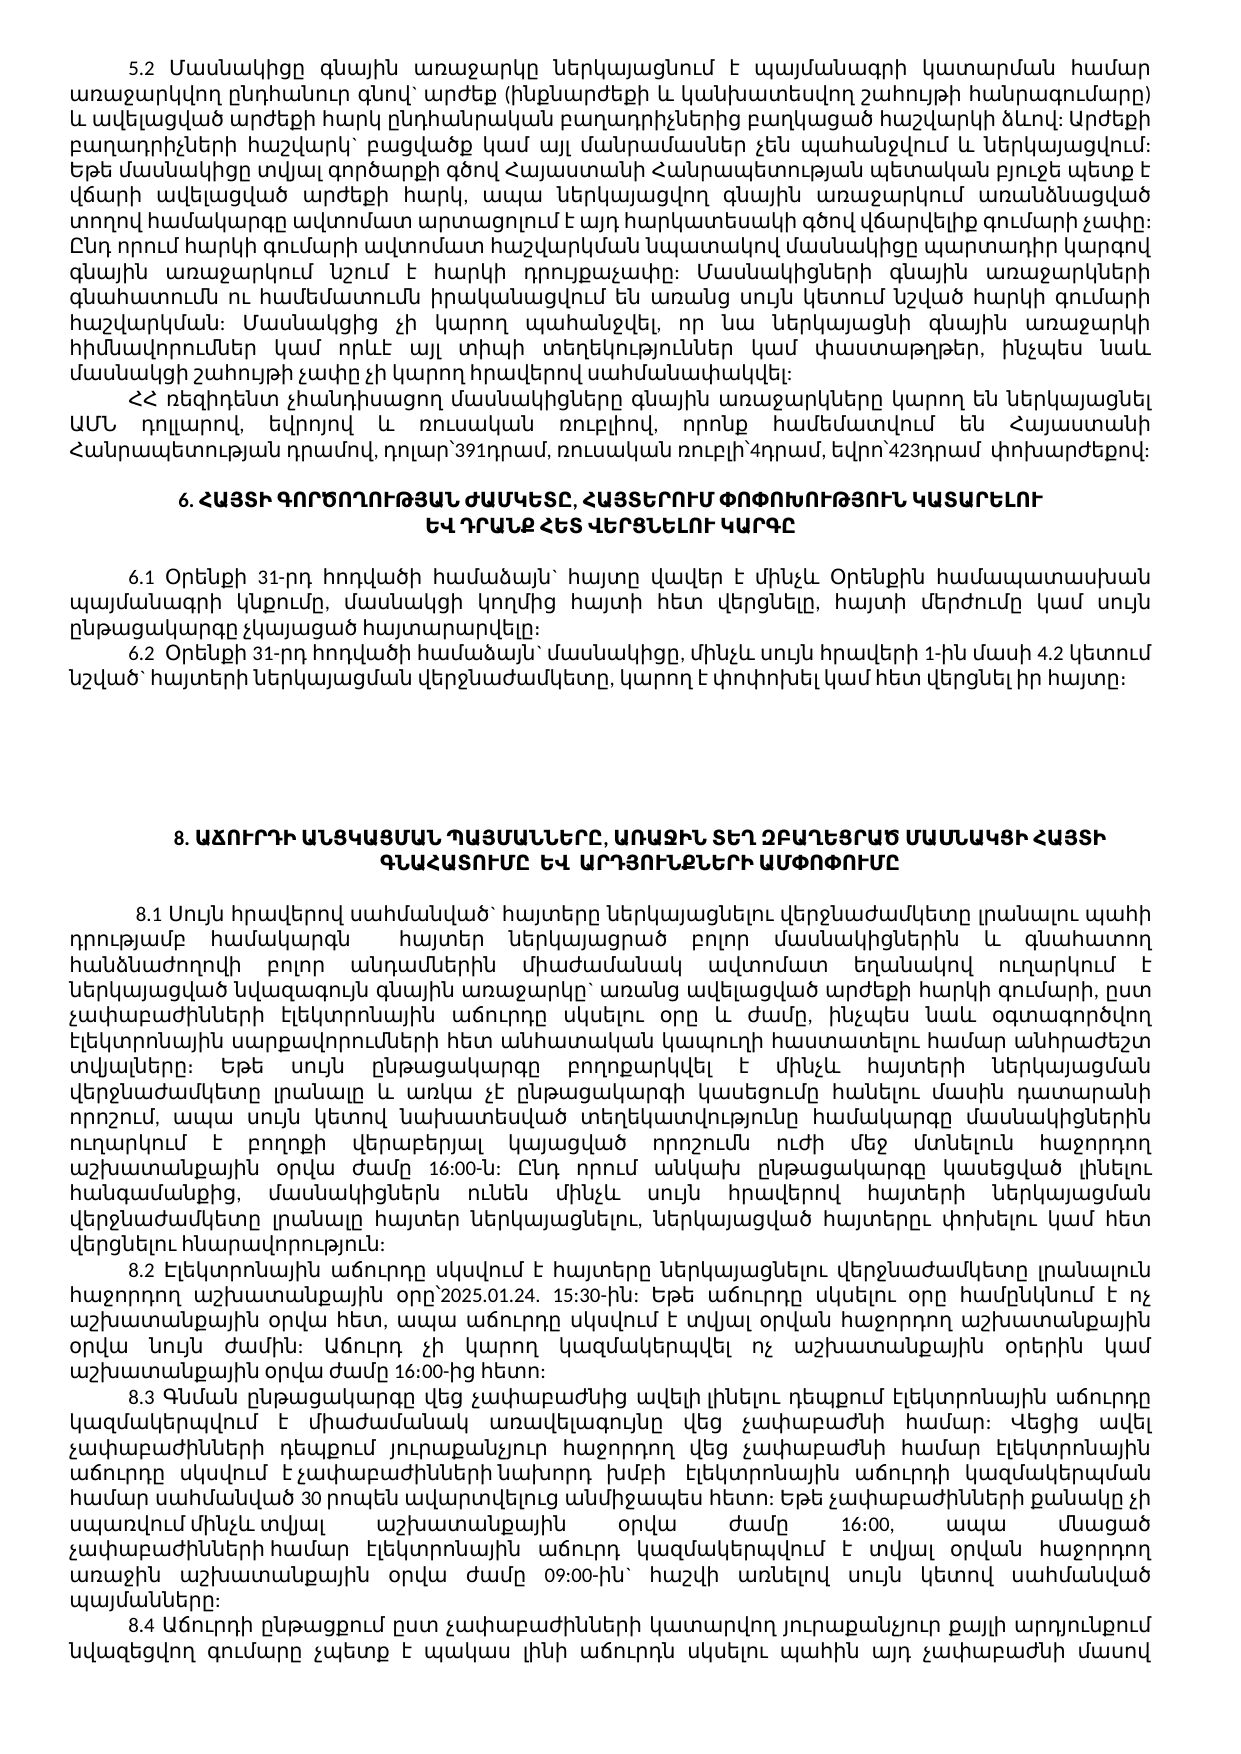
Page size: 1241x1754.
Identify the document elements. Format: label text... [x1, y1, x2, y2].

text 8. ԱՃՈՒՐԴԻ ԱՆՑԿԱՑՄԱՆ ՊԱՅՄԱՆՆԵՐԸ, ԱՌԱՋԻՆ ՏԵՂ ԶԲԱՂԵՑՐԱԾ ՄԱՍՆԱԿՑԻ ՀԱՅՏԻ [69, 825, 1152, 850]
text 8.3 Գնման ընթացակարգը վեց չափաբաժնից ավելի լինելու դեպքում էլեկտրոնային աճուրդը կազմակերպվում է միաժամանակ առավելագույնը վեց չափաբաժնի համար: Վեցից ավել չափաբաժինների դեպքում յուրաքանչյուր հաջորդող վեց չափաբաժնի համար էլեկտրոնային աճուրդը սկսվում է չափաբաժինների նախորդ խմբի էլեկտրոնային աճուրդի կազմակերպման համար սահմանված 30 րոպեն ավարտվելուց անմիջապես հետո: Եթե չափաբաժինների քանակը չի սպառվում մինչև տվյալ աշխատանքային օրվա ժամը 16։00, ապա մնացած չափաբաժինների համար էլեկտրոնային աճուրդ կազմակերպվում է տվյալ օրվան հաջորդող առաջին աշխատանքային օրվա ժամը 09:00-ին` հաշվի առնելով սույն կետով սահմանված պայմանները: [69, 1384, 1152, 1613]
text 8.1 Սույն հրավերով սահմանված` հայտերը ներկայացնելու վերջնաժամկետը լրանալու պահի դրությամբ համակարգն հայտեր ներկայացրած բոլոր մասնակիցներին և գնահատող հանձնաժողովի բոլոր անդամներին միաժամանակ ավտոմատ եղանակով ուղարկում է ներկայացված նվազագույն գնային առաջարկը` առանց ավելացված արժեքի հարկի գումարի, ըստ չափաբաժինների էլեկտրոնային աճուրդը սկսելու օրը և ժամը, ինչպես նաև օգտագործվող էլեկտրոնային սարքավորումների հետ անհատական կապուղի հաստատելու համար անհրաժեշտ տվյալները։ Եթե սույն ընթացակարգը բողոքարկվել է մինչև հայտերի ներկայացման վերջնաժամկետը լրանալը և առկա չէ ընթացակարգի կասեցումը հանելու մասին դատարանի որոշում, ապա սույն կետով նախատեսված տեղեկատվությունը համակարգը մասնակիցներին ուղարկում է բողոքի վերաբերյալ կայացված որոշումն ուժի մեջ մտնելուն հաջորդող աշխատանքային օրվա ժամը 16:00-ն: Ընդ որում անկախ ընթացակարգը կասեցված լինելու հանգամանքից, մասնակիցներն ունեն մինչև սույն հրավերով հայտերի ներկայացման վերջնաժամկետը լրանալը հայտեր ներկայացնելու, ներկայացված հայտերըւ փոխելու կամ հետ վերցնելու հնարավորություն: [69, 901, 1152, 1257]
text 5.2 Մասնակիցը գնային առաջարկը ներկայացնում է պայմանագրի կատարման համար առաջարկվող ընդհանուր գնով` արժեք (ինքնարժեքի և կանխատեսվող շահույթի հանրագումարը) և ավելացված արժեքի հարկ ընդհանրական բաղադրիչներից բաղկացած հաշվարկի ձևով: Արժեքի բաղադրիչների հաշվարկ` բացվածք կամ այլ մանրամասներ չեն պահանջվում և ներկայացվում: Եթե մասնակիցը տվյալ գործարքի գծով Հայաստանի Հանրապետության պետական բյուջե պետք է վճարի ավելացված արժեքի հարկ, ապա ներկայացվող գնային առաջարկում առանձնացված տողով համակարգը ավտոմատ արտացոլում է այդ հարկատեսակի գծով վճարվելիք գումարի չափը: Ընդ որում հարկի գումարի ավտոմատ հաշվարկման նպատակով մասնակիցը պարտադիր կարգով գնային առաջարկում նշում է հարկի դրույքաչափը: Մասնակիցների գնային առաջարկների գնահատումն ու համեմատումն իրականացվում են առանց սույն կետում նշված հարկի գումարի հաշվարկման: Մասնակցից չի կարող պահանջվել, որ նա ներկայացնի գնային առաջարկի հիմնավորումներ կամ որևէ այլ տիպի տեղեկություններ կամ փաստաթղթեր, ինչպես նաև մասնակցի շահույթի չափը չի կարող հրավերով սահմանափակվել: [69, 56, 1152, 386]
text ԵՎ ԴՐԱՆՔ ՀԵՏ ՎԵՐՑՆԵԼՈՒ ԿԱՐԳԸ [69, 513, 1152, 538]
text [69, 1613, 1152, 1663]
text ՀՀ ռեզիդենտ չհանդիսացող մասնակիցները գնային առաջարկները կարող են ներկայացնել ԱՄՆ դոլլարով, եվրոյով և ռուսական ռուբլիով, որոնք համեմատվում են Հայաստանի Հանրապետության դրամով, դոլար՝391դրամ, ռուսական ռուբլի՝4դրամ, եվրո՝423դրամ փոխարժեքով: [69, 386, 1152, 462]
text 8.2 Էլեկտրոնային աճուրդը սկսվում է հայտերը ներկայացնելու վերջնաժամկետը լրանալուն հաջորդող աշխատանքային օրը՝2025.01.24. 15:30 -ին: Եթե աճուրդը սկսելու օրը համընկնում է ոչ աշխատանքային օրվա հետ, ապա աճուրդը սկսվում է տվյալ օրվան հաջորդող աշխատանքային օրվա նույն ժամին: Աճուրդ չի կարող կազմակերպվել ոչ աշխատանքային օրերին կամ աշխատանքային օրվա ժամը 16։00-ից հետո: [69, 1257, 1152, 1384]
text 6. ՀԱՅՏԻ ԳՈՐԾՈՂՈՒԹՅԱՆ ԺԱՄԿԵՏԸ, ՀԱՅՏԵՐՈՒՄ ՓՈՓՈԽՈՒԹՅՈՒՆ ԿԱՏԱՐԵԼՈՒ [69, 488, 1152, 513]
text 6.2 Օրենքի 31-րդ հոդվածի համաձայն` մասնակիցը, մինչև սույն հրավերի 1-ին մասի 4.2 կետում նշված` հայտերի ներկայացման վերջնաժամկետը, կարող է փոփոխել կամ հետ վերցնել իր հայտը։ [69, 640, 1152, 691]
text 6.1 Օրենքի 31-րդ հոդվածի համաձայն` հայտը վավեր է մինչև Օրենքին համապատասխան պայմանագրի կնքումը, մասնակցի կողմից հայտի հետ վերցնելը, հայտի մերժումը կամ սույն ընթացակարգը չկայացած հայտարարվելը։ [69, 564, 1152, 640]
text ԳՆԱՀԱՏՈՒՄԸ ԵՎ ԱՐԴՅՈՒՆՔՆԵՐԻ ԱՄՓՈՓՈՒՄԸ [69, 850, 1152, 876]
